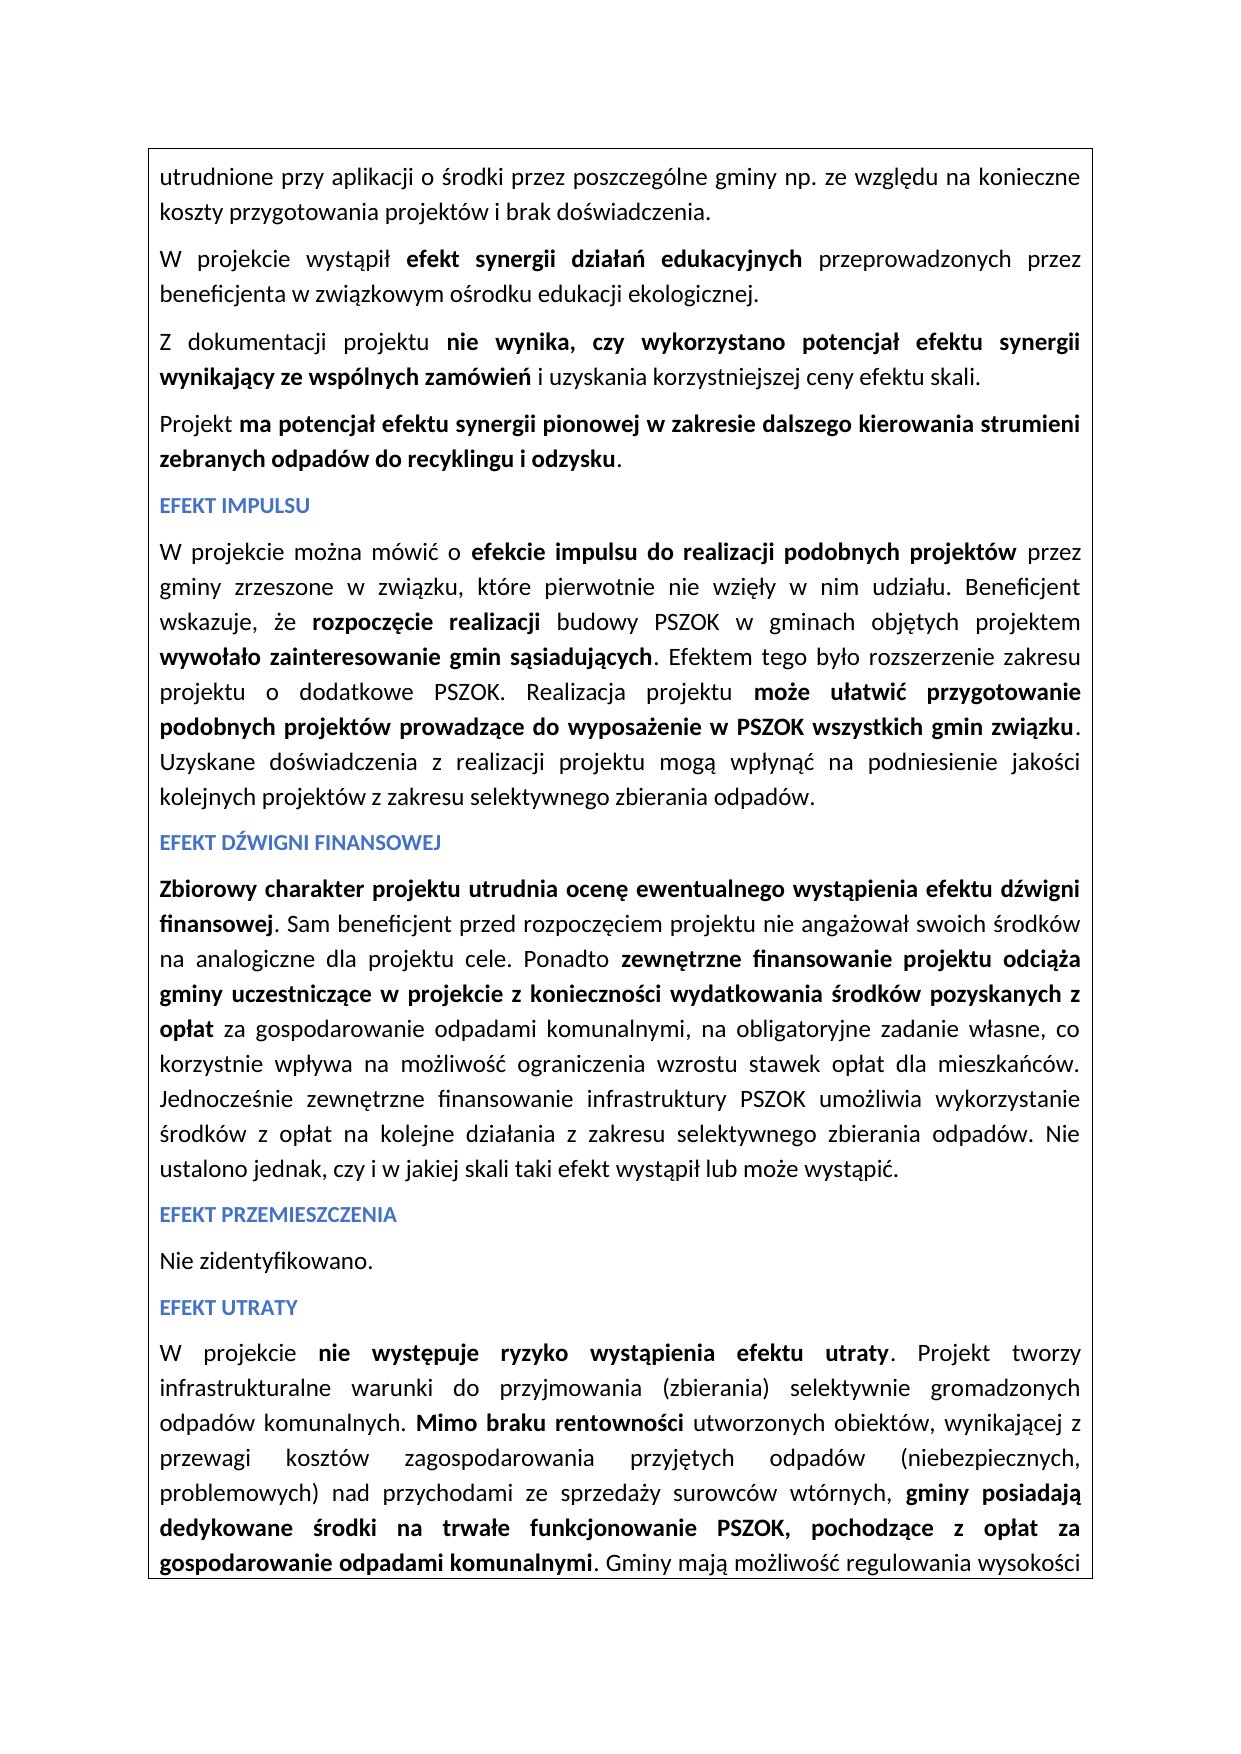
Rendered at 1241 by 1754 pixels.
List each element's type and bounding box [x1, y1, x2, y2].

table_cell [149, 149, 1092, 1578]
